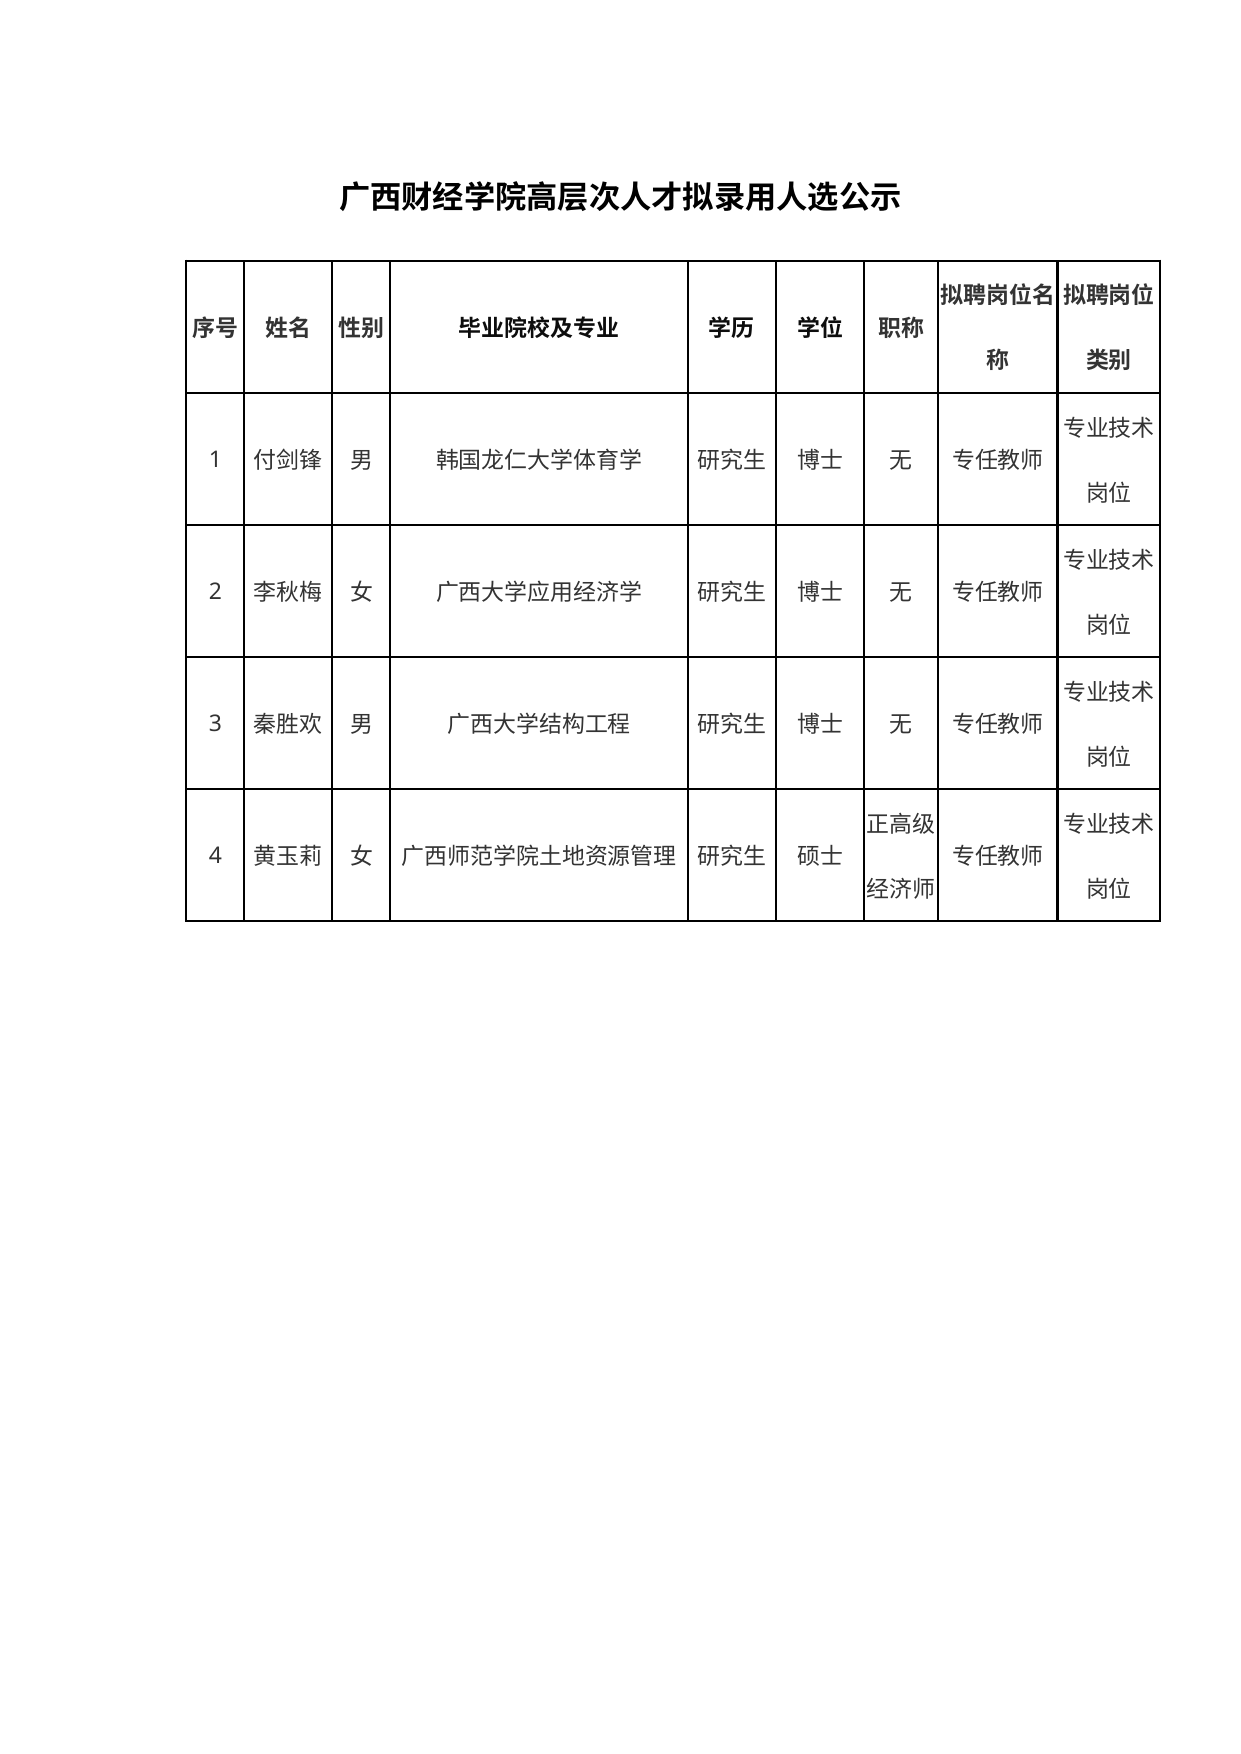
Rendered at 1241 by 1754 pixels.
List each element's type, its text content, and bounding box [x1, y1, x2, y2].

table_cell 专任教师 [939, 658, 1056, 788]
table_cell 无 [865, 394, 937, 524]
table_cell 研究生 [689, 526, 775, 656]
table_cell 博士 [777, 394, 863, 524]
table_cell 专业技术岗位 [1059, 394, 1159, 524]
table_cell 4 [187, 790, 243, 920]
table_cell 广西大学结构工程 [391, 658, 687, 788]
text 广西财经学院高层次人才拟录用人选公示 [187, 162, 1053, 227]
table_cell 无 [865, 526, 937, 656]
table_cell 2 [187, 526, 243, 656]
table_cell 硕士 [777, 790, 863, 920]
table_cell 研究生 [689, 658, 775, 788]
table_cell 女 [333, 790, 389, 920]
table_header 拟聘岗位名称 [939, 262, 1056, 392]
table_cell 专任教师 [939, 790, 1056, 920]
table_header 学位 [777, 262, 863, 392]
table_cell 正高级经济师 [865, 790, 937, 920]
table_header 性别 [333, 262, 389, 392]
table_cell 李秋梅 [245, 526, 331, 656]
table_header 姓名 [245, 262, 331, 392]
table_cell 专业技术岗位 [1059, 790, 1159, 920]
table_cell 女 [333, 526, 389, 656]
table_header 拟聘岗位类别 [1059, 262, 1159, 392]
table_cell 专业技术岗位 [1059, 658, 1159, 788]
table_cell 男 [333, 394, 389, 524]
table_header 职称 [865, 262, 937, 392]
table_cell 韩国龙仁大学体育学 [391, 394, 687, 524]
table_cell 无 [865, 658, 937, 788]
table_header 学历 [689, 262, 775, 392]
table_cell 1 [187, 394, 243, 524]
table_cell 博士 [777, 658, 863, 788]
table_cell 男 [333, 658, 389, 788]
table_cell 广西师范学院土地资源管理 [391, 790, 687, 920]
table_cell 付剑锋 [245, 394, 331, 524]
table_cell 专任教师 [939, 526, 1056, 656]
table_cell 3 [187, 658, 243, 788]
table_cell 专任教师 [939, 394, 1056, 524]
table_cell 研究生 [689, 394, 775, 524]
table_cell 广西大学应用经济学 [391, 526, 687, 656]
table_cell 研究生 [689, 790, 775, 920]
table_header 毕业院校及专业 [391, 262, 687, 392]
table_cell 黄玉莉 [245, 790, 331, 920]
table_cell 博士 [777, 526, 863, 656]
table_header 序号 [187, 262, 243, 392]
table_cell 秦胜欢 [245, 658, 331, 788]
table_cell 专业技术岗位 [1059, 526, 1159, 656]
